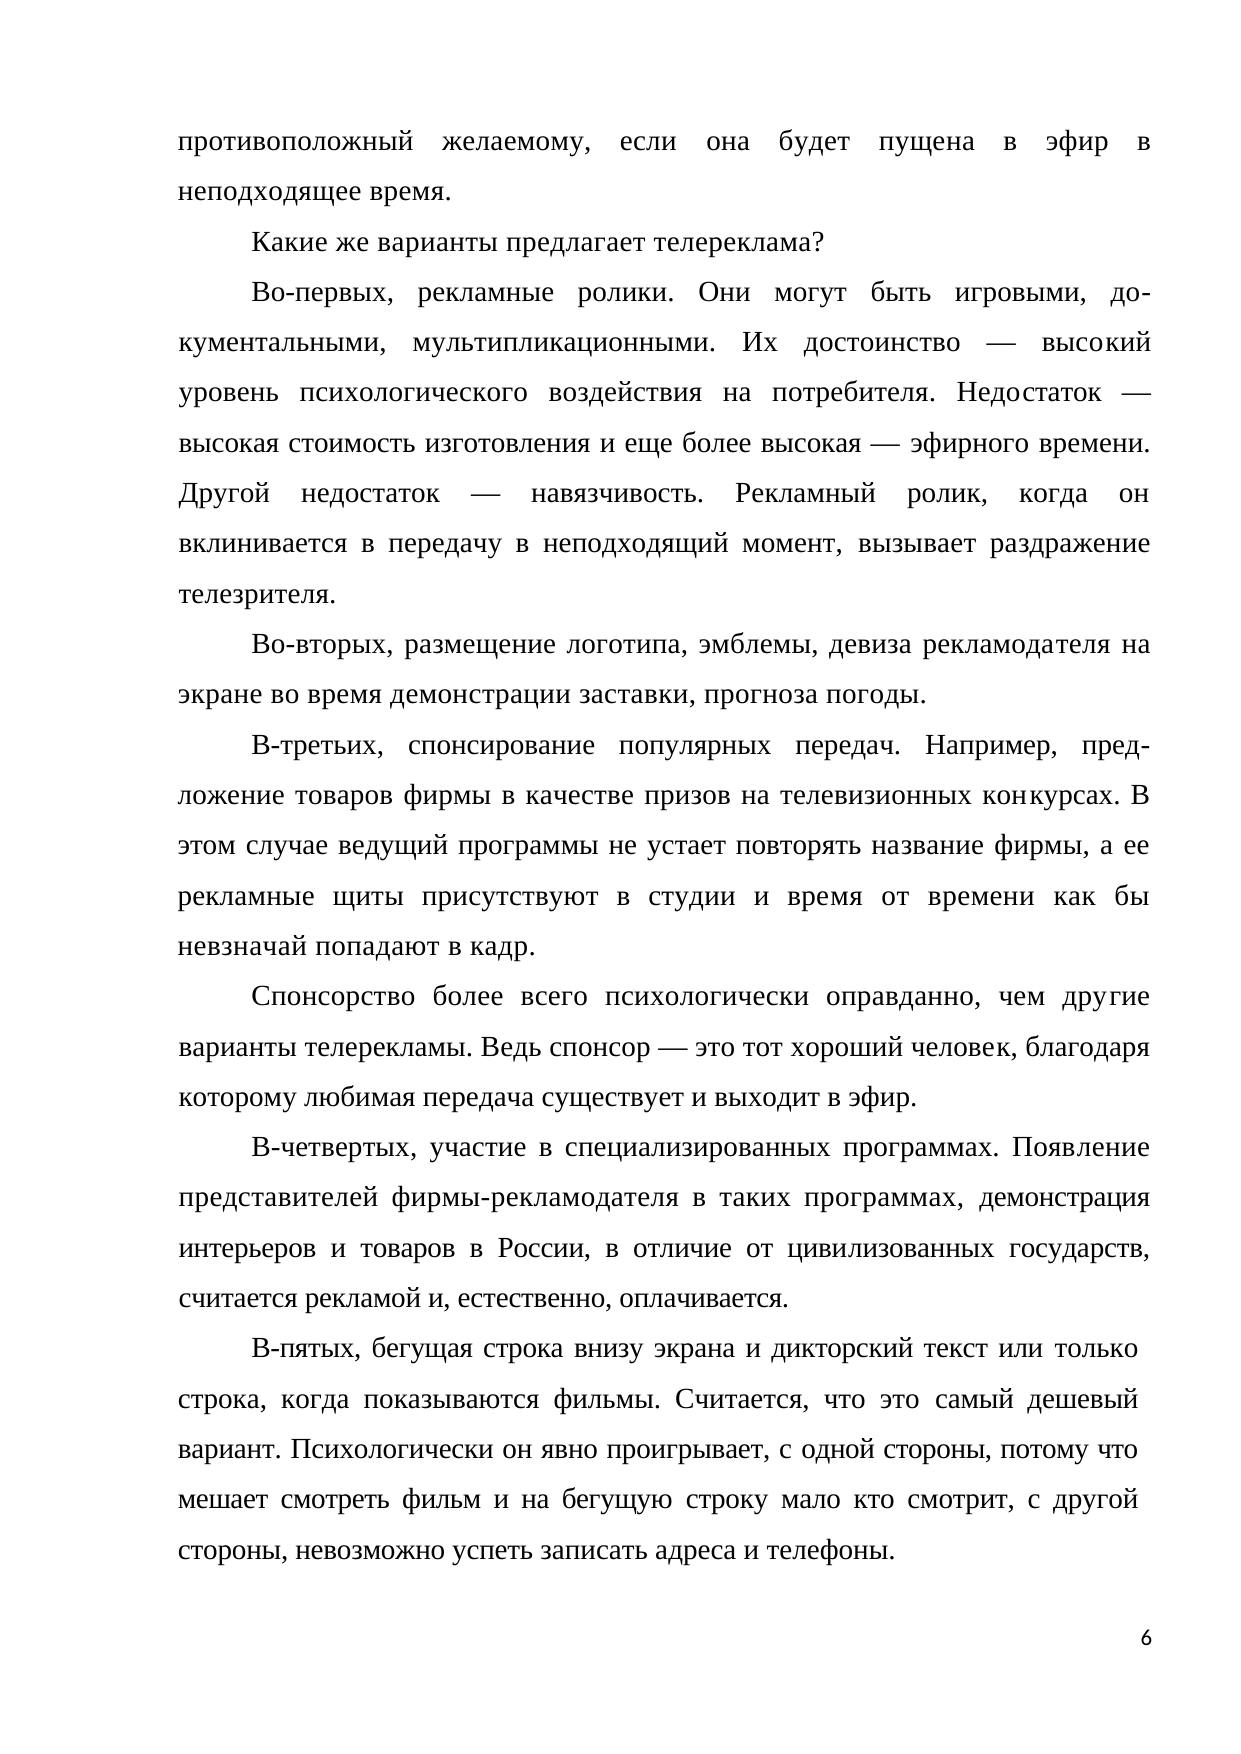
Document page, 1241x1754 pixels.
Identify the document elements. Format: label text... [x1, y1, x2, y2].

text Во-вторых, размещение логотипа, эмблемы, девиза рекламодателя на экране во время демонстрации заставки, прогноза погоды. [178, 626, 1150, 710]
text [178, 123, 1151, 207]
text В-пятых, бегущая строка внизу экрана и дикторский текст или только строка, когда показываются фильмы. Считается, что это самый дешевый вариант. Психологически он явно проигрывает, с одной стороны, потому что мешает смотреть фильм и на бегущую строку мало кто смотрит, с другой стороны, невозможно успеть записать адреса и телефоны. [178, 1331, 1138, 1565]
text Какие же варианты предлагает телереклама? [207, 224, 1152, 257]
text В-четвертых, участие в специализированных программах. Появление представителей фирмы-рекламодателя в таких программах, демонстрация интерьеров и товаров в России, в отличие от цивилизованных государств, считается рекламой и, естественно, оплачивается. [178, 1129, 1150, 1314]
text В-третьих, спонсирование популярных передач. Например, предложение товаров фирмы в качестве призов на телевизионных конкурсах. В этом случае ведущий программы не устает повторять название фирмы, а ее рекламные щиты присутствуют в студии и время от времени как бы невзначай попадают в кадр. [177, 727, 1150, 962]
text Во-первых, рекламные ролики. Они могут быть игровыми, документальными, мультипликационными. Их достоинство — высокий уровень психологического воздействия на потребителя. Недостаток — высокая стоимость изготовления и еще более высокая — эфирного времени. Другой недостаток — навязчивость. Рекламный ролик, когда он вклинивается в передачу в неподходящий момент, вызывает раздражение телезрителя. [178, 274, 1151, 609]
text Спонсорство более всего психологически оправданно, чем другие варианты телерекламы. Ведь спонсор — это тот хороший человек, благодаря которому любимая передача существует и выходит в эфир. [178, 978, 1150, 1112]
